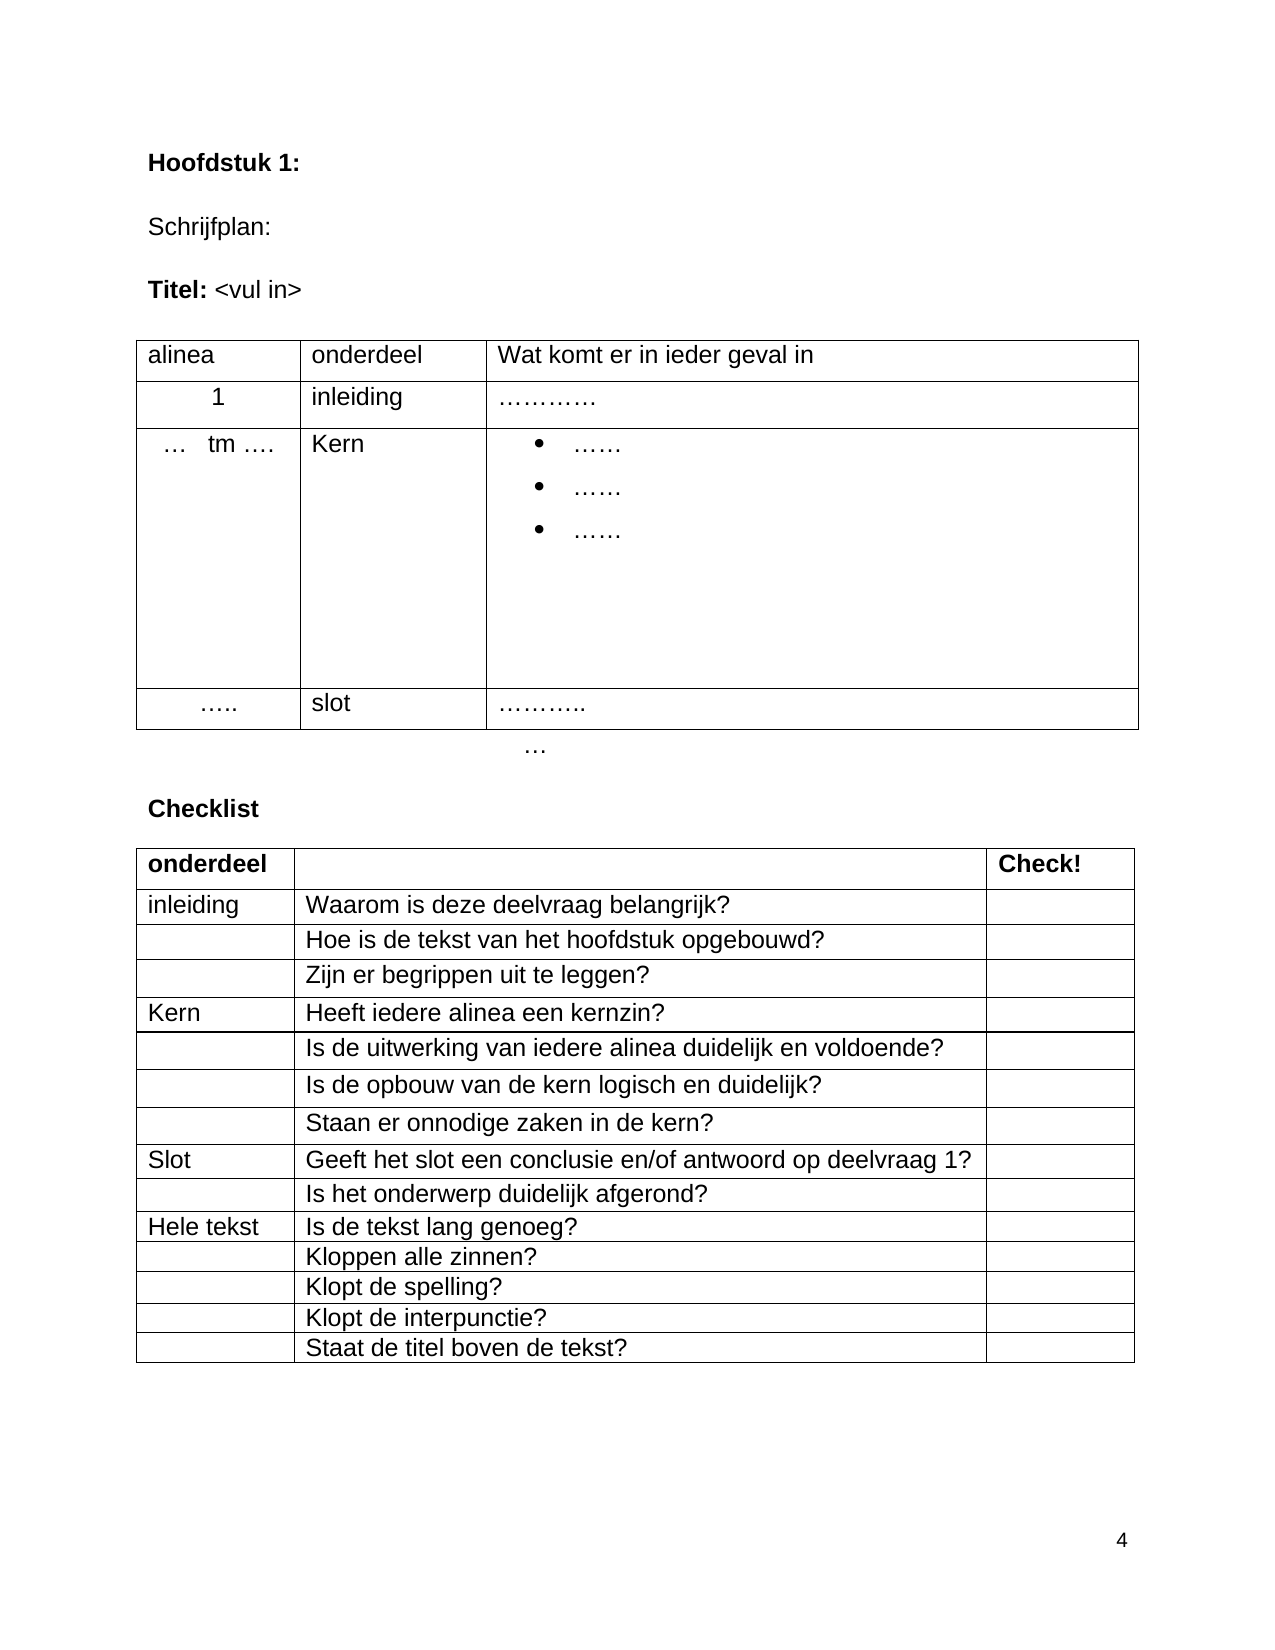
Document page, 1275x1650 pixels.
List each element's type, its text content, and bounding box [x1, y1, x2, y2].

table_cell ….. [137, 689, 300, 729]
table_cell inleiding [301, 382, 486, 428]
table_cell Is de tekst lang genoeg? [295, 1212, 986, 1241]
table_cell Klopt de spelling? [295, 1272, 986, 1302]
table_cell Is het onderwerp duidelijk afgerond? [295, 1179, 986, 1211]
table_cell [987, 1272, 1134, 1302]
table_cell Heeft iedere alinea een kernzin? [295, 998, 986, 1031]
text Titel: <vul in> [148, 276, 1127, 304]
table_cell slot [301, 689, 486, 729]
table_header onderdeel [137, 849, 294, 889]
table_cell [987, 925, 1134, 959]
table_cell Staan er onnodige zaken in de kern? [295, 1108, 986, 1144]
table_cell [987, 960, 1134, 997]
table_cell [987, 1242, 1134, 1271]
text … [148, 730, 1127, 759]
table_cell [987, 1304, 1134, 1332]
table_cell [987, 1070, 1134, 1107]
table_cell [987, 1179, 1134, 1211]
table_cell Slot [137, 1145, 294, 1178]
table_header Check! [987, 849, 1134, 889]
table_cell Kloppen alle zinnen? [295, 1242, 986, 1271]
table_cell Kern [137, 998, 294, 1031]
table_cell [987, 998, 1134, 1031]
table_cell …… …… …… [487, 429, 1138, 687]
table_cell [137, 1179, 294, 1211]
table_cell [987, 890, 1134, 924]
table_cell Hoe is de tekst van het hoofdstuk opgebouwd? [295, 925, 986, 959]
table_cell … tm …. [137, 429, 300, 687]
text Schrijfplan: [148, 212, 1127, 240]
table_cell [137, 960, 294, 997]
table_cell [137, 1333, 294, 1362]
text Hoofdstuk 1: [148, 148, 1127, 176]
table_cell Geeft het slot een conclusie en/of antwoord op deelvraag 1? [295, 1145, 986, 1178]
table_cell Staat de titel boven de tekst? [295, 1333, 986, 1362]
table_cell Zijn er begrippen uit te leggen? [295, 960, 986, 997]
table_header alinea [137, 341, 300, 381]
table_cell [987, 1212, 1134, 1241]
table_cell [987, 1033, 1134, 1069]
table_cell [137, 925, 294, 959]
table_cell [987, 1108, 1134, 1144]
table_cell inleiding [137, 890, 294, 924]
table_cell [987, 1333, 1134, 1362]
table_cell [137, 1033, 294, 1069]
table_cell [137, 1242, 294, 1271]
table_cell [987, 1145, 1134, 1178]
text Checklist [148, 794, 1127, 823]
table_cell [137, 1108, 294, 1144]
table_cell Kern [301, 429, 486, 687]
table_header onderdeel [301, 341, 486, 381]
table_cell Hele tekst [137, 1212, 294, 1241]
table_cell Klopt de interpunctie? [295, 1304, 986, 1332]
table_cell [137, 1070, 294, 1107]
table_cell ………… [487, 382, 1138, 428]
table_cell Waarom is deze deelvraag belangrijk? [295, 890, 986, 924]
table_cell Is de uitwerking van iedere alinea duidelijk en voldoende? [295, 1033, 986, 1069]
table_cell Is de opbouw van de kern logisch en duidelijk? [295, 1070, 986, 1107]
table_cell ……….. [487, 689, 1138, 729]
table_cell [137, 1304, 294, 1332]
table_cell [137, 1272, 294, 1302]
table_header Wat komt er in ieder geval in [487, 341, 1138, 381]
table_header [295, 849, 986, 889]
table_cell 1 [137, 382, 300, 428]
